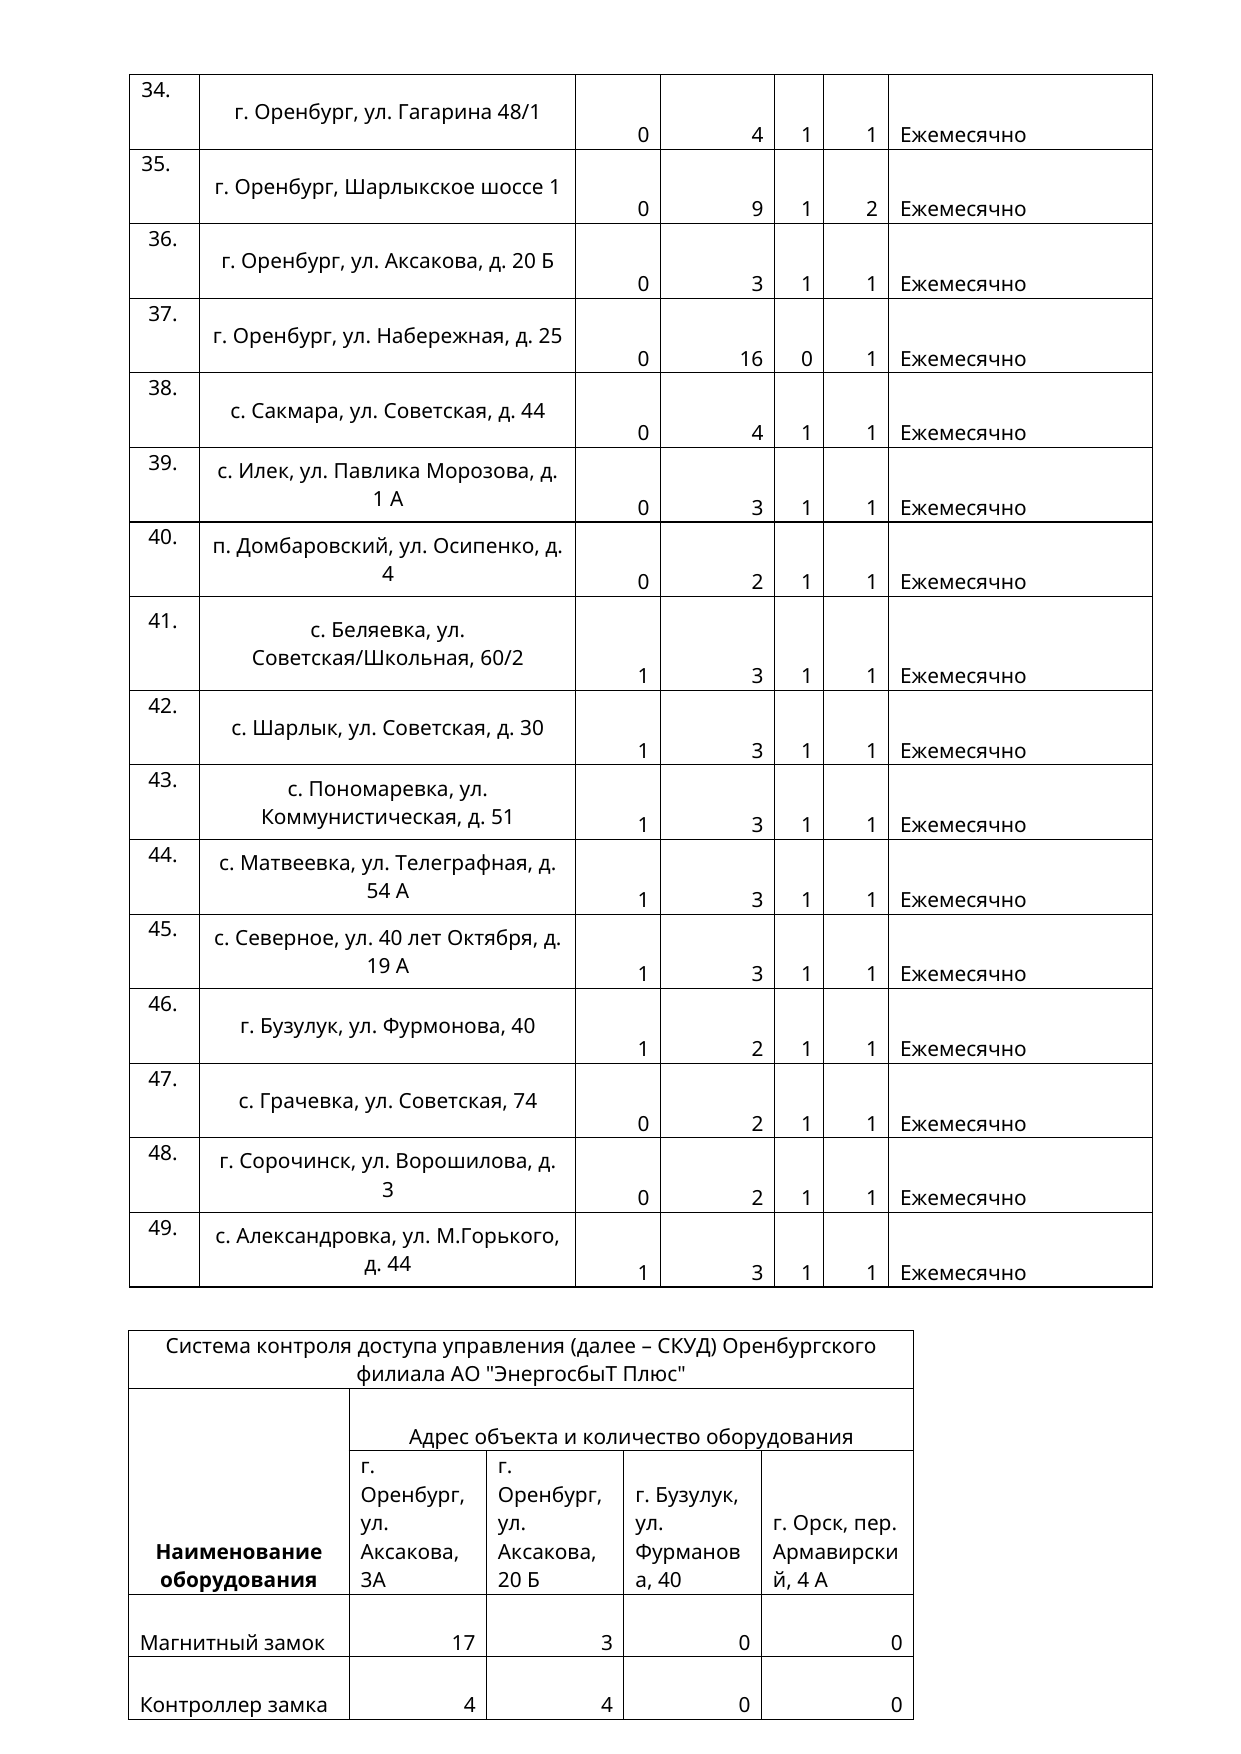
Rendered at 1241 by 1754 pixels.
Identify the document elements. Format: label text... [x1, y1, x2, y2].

table_header Система контроля доступа управления (далее – СКУД) Оренбургского филиала АО "ЭнергосбыТ Плюс" [129, 1331, 913, 1388]
table_cell [130, 150, 199, 223]
table_cell 1 [824, 1064, 888, 1137]
table_cell 1 [576, 1213, 660, 1286]
table_cell 1 [576, 597, 660, 690]
table_cell Ежемесячно [889, 840, 1152, 913]
table_cell Ежемесячно [889, 75, 1152, 148]
table_cell с. Матвеевка, ул. Телеграфная, д. 54 А [200, 840, 575, 913]
table_cell Магнитный замок [129, 1595, 349, 1656]
table_cell Ежемесячно [889, 523, 1152, 596]
table_cell с. Шарлык, ул. Советская, д. 30 [200, 691, 575, 764]
table_cell Ежемесячно [889, 597, 1152, 690]
table_cell [130, 989, 199, 1063]
table_cell 1 [576, 765, 660, 839]
table_cell Ежемесячно [889, 691, 1152, 764]
table_cell 4 [350, 1657, 486, 1719]
table_cell 0 [624, 1657, 761, 1719]
table_cell [130, 765, 199, 839]
table_cell с. Беляевка, ул. Советская/Школьная, 60/2 [200, 597, 575, 690]
table_cell 0 [576, 299, 660, 372]
table_cell [130, 224, 199, 298]
table_cell 1 [824, 840, 888, 913]
table_cell г. Оренбург, ул. Аксакова, д. 20 Б [200, 224, 575, 298]
table_cell 1 [775, 915, 823, 988]
table_cell 1 [824, 915, 888, 988]
table_cell 0 [775, 299, 823, 372]
table_cell 3 [661, 1213, 774, 1286]
table_cell 1 [824, 765, 888, 839]
table_cell 0 [576, 373, 660, 447]
table_cell 1 [824, 989, 888, 1063]
table_cell г. Оренбург, Шарлыкское шоссе 1 [200, 150, 575, 223]
table_cell [130, 299, 199, 372]
table_cell 3 [661, 915, 774, 988]
table_cell Ежемесячно [889, 1138, 1152, 1212]
table_cell 4 [661, 75, 774, 148]
table_cell 1 [775, 840, 823, 913]
table_cell 1 [824, 597, 888, 690]
table_cell 1 [824, 373, 888, 447]
table_cell [130, 1138, 199, 1212]
table_cell 17 [350, 1595, 486, 1656]
table_cell 1 [775, 597, 823, 690]
table_cell 0 [576, 150, 660, 223]
table_cell п. Домбаровский, ул. Осипенко, д. 4 [200, 523, 575, 596]
table_cell 2 [661, 1138, 774, 1212]
table_cell Ежемесячно [889, 224, 1152, 298]
table_cell 1 [824, 523, 888, 596]
table_cell 1 [824, 75, 888, 148]
table_cell 3 [661, 597, 774, 690]
table_cell Ежемесячно [889, 373, 1152, 447]
table_cell [130, 75, 199, 148]
table_cell 3 [487, 1595, 623, 1656]
table_cell 1 [775, 373, 823, 447]
table_cell 0 [576, 1064, 660, 1137]
table_cell 1 [775, 1064, 823, 1137]
table_cell г. Орск, пер. Армавирский, 4 А [762, 1451, 913, 1594]
table_cell 0 [576, 448, 660, 521]
table_cell 1 [775, 765, 823, 839]
table_cell 1 [824, 224, 888, 298]
table_cell г. Оренбург, ул. Аксакова, 3А [350, 1451, 486, 1594]
table_cell 2 [661, 523, 774, 596]
table_cell 3 [661, 765, 774, 839]
table_cell г. Сорочинск, ул. Ворошилова, д. 3 [200, 1138, 575, 1212]
table_cell 1 [775, 448, 823, 521]
table_cell Ежемесячно [889, 150, 1152, 223]
table_cell 1 [775, 75, 823, 148]
table_cell 0 [576, 75, 660, 148]
table_cell 2 [661, 1064, 774, 1137]
table_cell г. Оренбург, ул. Набережная, д. 25 [200, 299, 575, 372]
table_cell 16 [661, 299, 774, 372]
table_cell 0 [624, 1595, 761, 1656]
table_cell 0 [576, 523, 660, 596]
table_cell 0 [762, 1595, 913, 1656]
table_cell 4 [487, 1657, 623, 1719]
table_cell Ежемесячно [889, 915, 1152, 988]
table_cell 1 [824, 299, 888, 372]
table_cell с. Северное, ул. 40 лет Октября, д. 19 А [200, 915, 575, 988]
table_cell [130, 373, 199, 447]
table_cell 9 [661, 150, 774, 223]
table_cell 0 [576, 224, 660, 298]
table_cell Ежемесячно [889, 448, 1152, 521]
table_cell 4 [661, 373, 774, 447]
table_cell г. Оренбург, ул. Аксакова, 20 Б [487, 1451, 623, 1594]
table_cell [130, 597, 199, 690]
table_cell с. Александровка, ул. М.Горького, д. 44 [200, 1213, 575, 1286]
table_cell с. Сакмара, ул. Советская, д. 44 [200, 373, 575, 447]
table_cell 3 [661, 840, 774, 913]
table_cell Ежемесячно [889, 765, 1152, 839]
table_cell 1 [824, 1138, 888, 1212]
table_cell 1 [775, 691, 823, 764]
table_cell 1 [576, 989, 660, 1063]
table_cell 2 [661, 989, 774, 1063]
table_cell [130, 1213, 199, 1286]
table_cell 0 [576, 1138, 660, 1212]
table_cell Наименование оборудования [129, 1389, 349, 1594]
table_cell Ежемесячно [889, 989, 1152, 1063]
table_cell [130, 915, 199, 988]
table_cell с. Илек, ул. Павлика Морозова, д. 1 А [200, 448, 575, 521]
table_cell 1 [576, 840, 660, 913]
table_cell 1 [775, 523, 823, 596]
table_cell Ежемесячно [889, 299, 1152, 372]
table_cell г. Бузулук, ул. Фурманова, 40 [624, 1451, 761, 1594]
table_cell 3 [661, 224, 774, 298]
table_cell [130, 523, 199, 596]
table_cell 1 [775, 1213, 823, 1286]
table_cell с. Грачевка, ул. Советская, 74 [200, 1064, 575, 1137]
table_cell Адрес объекта и количество оборудования [350, 1389, 913, 1450]
table_cell 3 [661, 448, 774, 521]
table_cell 1 [775, 150, 823, 223]
table_cell 0 [762, 1657, 913, 1719]
table_cell 1 [824, 1213, 888, 1286]
table_cell 1 [824, 448, 888, 521]
table_cell 3 [661, 691, 774, 764]
table_cell 2 [824, 150, 888, 223]
table_cell [130, 840, 199, 913]
table_cell [130, 1064, 199, 1137]
table_cell Ежемесячно [889, 1213, 1152, 1286]
table_cell [130, 448, 199, 521]
table_cell 1 [576, 691, 660, 764]
table_cell 1 [775, 989, 823, 1063]
table_cell Контроллер замка [129, 1657, 349, 1719]
table_cell 1 [824, 691, 888, 764]
table_cell г. Оренбург, ул. Гагарина 48/1 [200, 75, 575, 148]
table_cell 1 [576, 915, 660, 988]
table_cell 1 [775, 224, 823, 298]
table_cell Ежемесячно [889, 1064, 1152, 1137]
table_cell с. Пономаревка, ул. Коммунистическая, д. 51 [200, 765, 575, 839]
table_cell 1 [775, 1138, 823, 1212]
table_cell [130, 691, 199, 764]
table_cell г. Бузулук, ул. Фурмонова, 40 [200, 989, 575, 1063]
